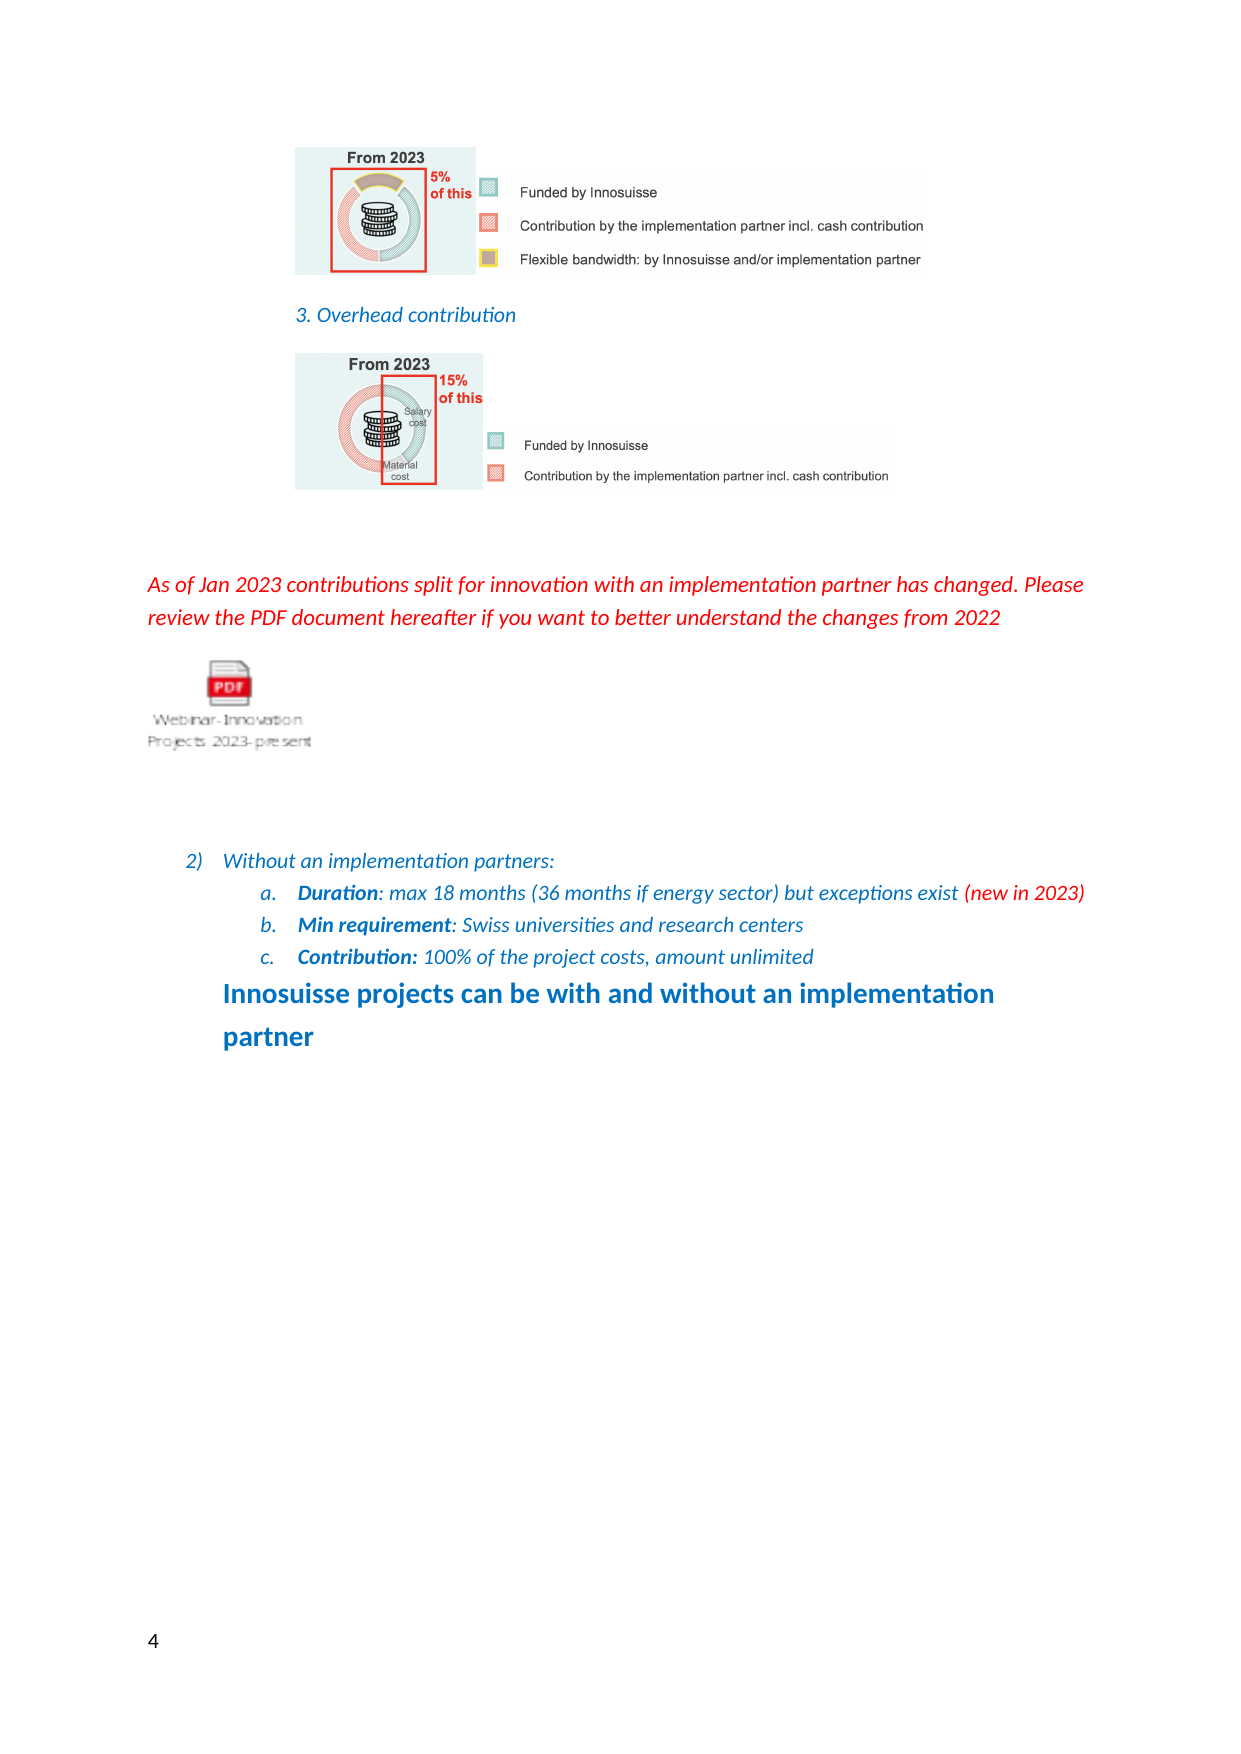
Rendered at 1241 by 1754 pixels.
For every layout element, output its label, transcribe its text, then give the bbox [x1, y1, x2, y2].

list Contribution: 100% of the project costs, amount unlimited [260, 943, 1093, 970]
list Min requirement: Swiss universities and research centers [260, 911, 1093, 938]
list Without an implementation partners: [185, 847, 1093, 874]
list Innosuisse projects can be with and without an implementation partner [223, 975, 1093, 1054]
text As of Jan 2023 contributions split for innovation with an implementation partner has changed. Please review the PDF document hereafter if you want to better understand the changes from 2022 [148, 570, 1093, 631]
picture [295, 147, 928, 275]
picture [295, 353, 892, 490]
text 3. Overhead contribution [295, 301, 1093, 328]
list Duration: max 18 months (36 months if energy sector) but exceptions exist (new in 2023) [260, 879, 1093, 906]
